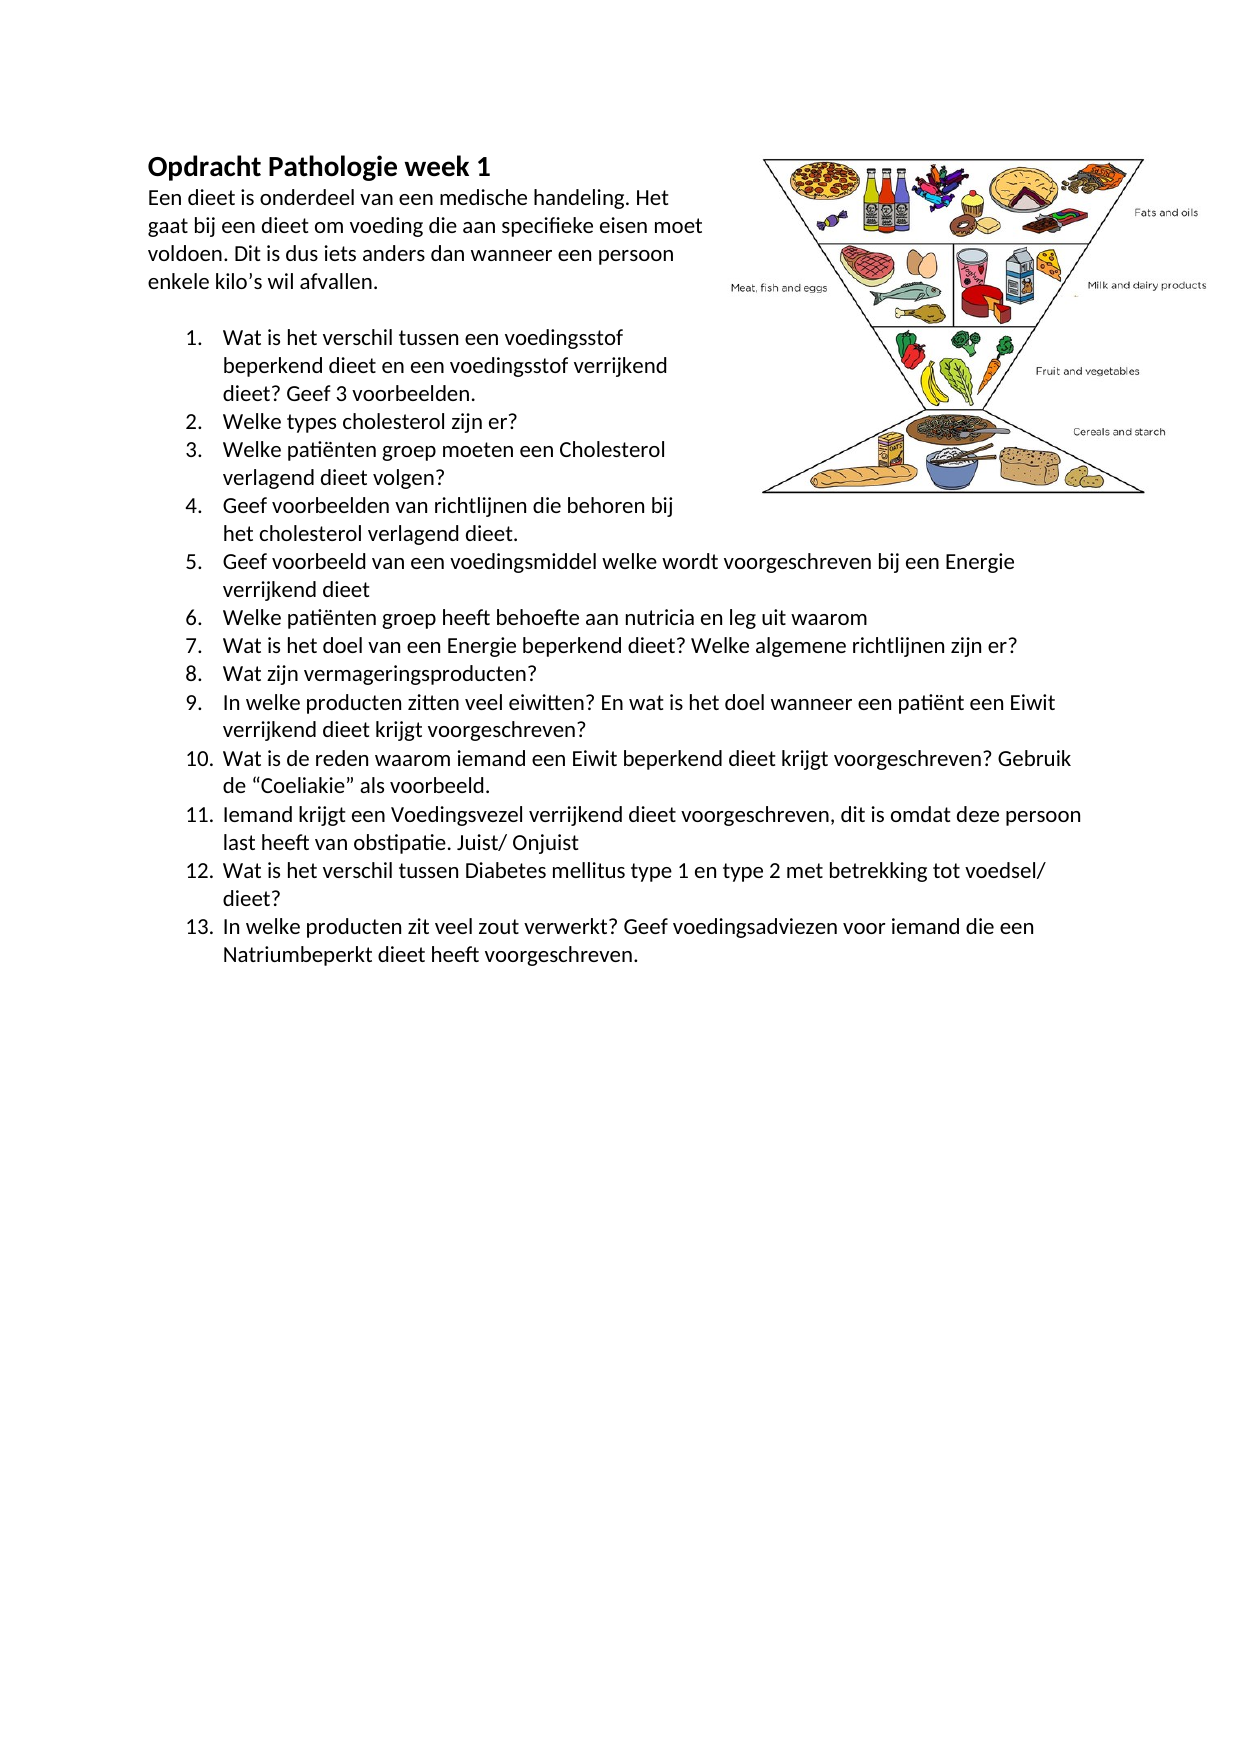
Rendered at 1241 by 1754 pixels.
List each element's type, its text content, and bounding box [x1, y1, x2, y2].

list Welke patiënten groep moeten een Cholesterol verlagend dieet volgen? [185, 435, 726, 491]
picture [726, 147, 1211, 495]
list In welke producten zitten veel eiwitten? En wat is het doel wanneer een patiënt een Eiwit verrijkend dieet krijgt voorgeschreven? [185, 688, 1093, 744]
list Geef voorbeelden van richtlijnen die behoren bij het cholesterol verlagend dieet. [185, 491, 1093, 547]
list Welke patiënten groep heeft behoefte aan nutricia en leg uit waarom [185, 603, 1093, 632]
list Wat is de reden waarom iemand een Eiwit beperkend dieet krijgt voorgeschreven? Gebruik de “Coeliakie” als voorbeeld. [185, 744, 1093, 800]
list Wat is het verschil tussen een voedingsstof beperkend dieet en een voedingsstof verrijkend dieet? Geef 3 voorbeelden. [185, 323, 726, 407]
list In welke producten zit veel zout verwerkt? Geef voedingsadviezen voor iemand die een Natriumbeperkt dieet heeft voorgeschreven. [185, 912, 1093, 968]
text Opdracht Pathologie week 1 [148, 148, 726, 183]
list Iemand krijgt een Voedingsvezel verrijkend dieet voorgeschreven, dit is omdat deze persoon last heeft van obstipatie. Juist/ Onjuist [185, 800, 1093, 856]
list Welke types cholesterol zijn er? [185, 407, 726, 435]
text Een dieet is onderdeel van een medische handeling. Het gaat bij een dieet om voeding die aan specifieke eisen moet voldoen. Dit is dus iets anders dan wanneer een persoon enkele kilo’s wil afvallen. [148, 183, 726, 295]
list Wat is het verschil tussen Diabetes mellitus type 1 en type 2 met betrekking tot voedsel/ dieet? [185, 856, 1093, 912]
list Geef voorbeeld van een voedingsmiddel welke wordt voorgeschreven bij een Energie verrijkend dieet [185, 547, 1093, 603]
list Wat is het doel van een Energie beperkend dieet? Welke algemene richtlijnen zijn er? [185, 632, 1093, 659]
list Wat zijn vermageringsproducten? [185, 659, 1093, 688]
